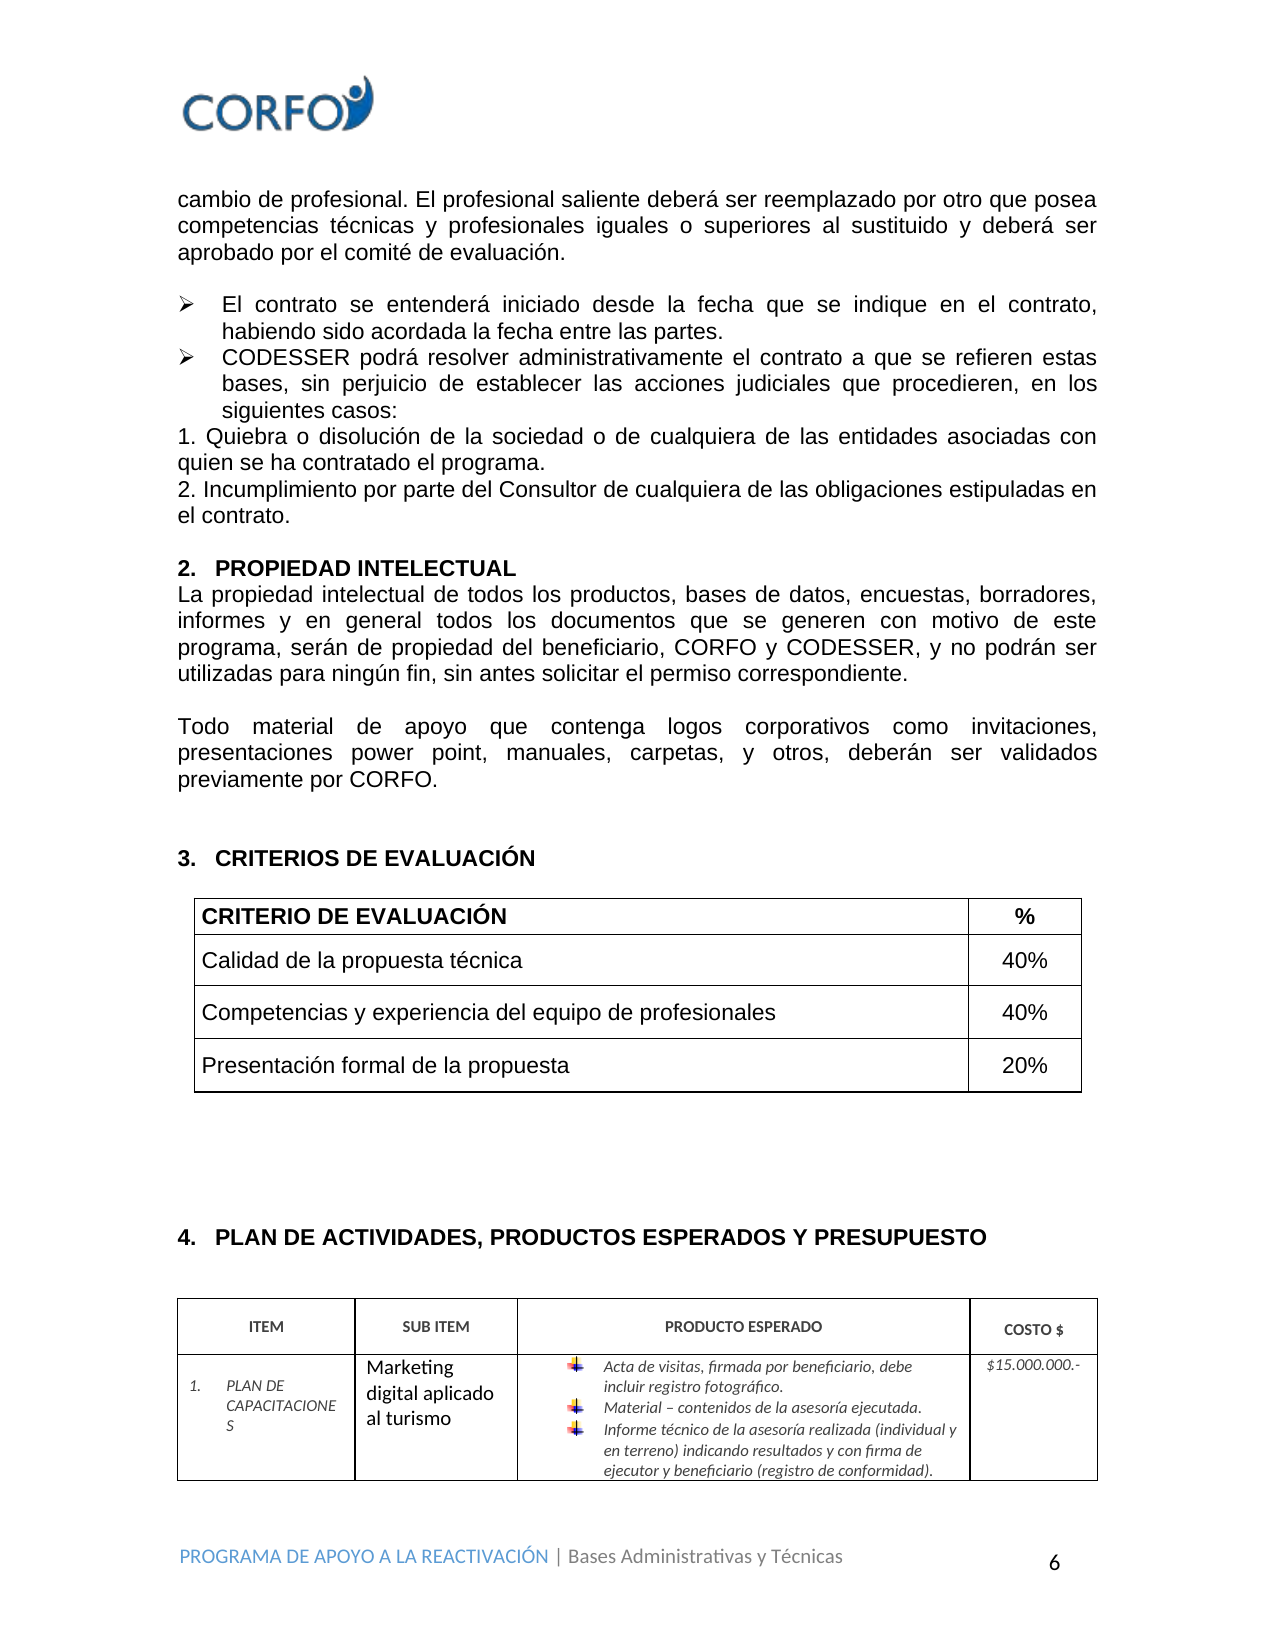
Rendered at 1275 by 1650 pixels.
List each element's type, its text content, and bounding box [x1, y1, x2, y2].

text Todo material de apoyo que contenga logos corporativos como invitaciones, presentaciones power point, manuales, carpetas, y otros, deberán ser validados previamente por CORFO. [177, 713, 1098, 792]
table_header % [969, 899, 1081, 934]
table_cell 40% [969, 935, 1081, 985]
list PLAN DE ACTIVIDADES, PRODUCTOS ESPERADOS Y PRESUPUESTO [177, 1224, 1098, 1251]
list CRITERIOS DE EVALUACIÓN [177, 845, 1098, 871]
picture [567, 1355, 584, 1372]
table_header CRITERIO DE EVALUACIÓN [195, 899, 968, 934]
text La propiedad intelectual de todos los productos, bases de datos, encuestas, borradores, informes y en general todos los documentos que se generen con motivo de este programa, serán de propiedad del beneficiario, CORFO y CODESSER, y no podrán ser utilizadas para ningún fin, sin antes solicitar el permiso correspondiente. [177, 581, 1098, 687]
table_cell Competencias y experiencia del equipo de profesionales [195, 986, 968, 1038]
text 2. Incumplimiento por parte del Consultor de cualquiera de las obligaciones estipuladas en el contrato. [177, 476, 1098, 528]
table_header COSTO $ [971, 1299, 1097, 1353]
picture [567, 1397, 584, 1414]
table_cell Presentación formal de la propuesta [195, 1039, 968, 1091]
table_header PRODUCTO ESPERADO [518, 1299, 969, 1353]
table_cell $15.000.000.- [971, 1355, 1097, 1480]
picture [567, 1419, 584, 1436]
list PROPIEDAD INTELECTUAL [177, 555, 1098, 581]
table_cell Calidad de la propuesta técnica [195, 935, 968, 985]
list CODESSER podrá resolver administrativamente el contrato a que se refieren estas bases, sin perjuicio de establecer las acciones judiciales que procedieren, en los siguientes casos: [177, 344, 1098, 423]
table_cell Marketing digital aplicado al turismo [356, 1355, 517, 1480]
table_cell 40% [969, 986, 1081, 1038]
list El contrato se entenderá iniciado desde la fecha que se indique en el contrato, habiendo sido acordada la fecha entre las partes. [177, 291, 1098, 344]
table_header SUB ITEM [356, 1299, 517, 1353]
table_cell PLAN DE CAPACITACIONES [178, 1355, 354, 1480]
table_cell 20% [969, 1039, 1081, 1091]
text 1. Quiebra o disolución de la sociedad o de cualquiera de las entidades asociadas con quien se ha contratado el programa. [177, 423, 1098, 476]
picture [177, 73, 380, 136]
table_header ITEM [178, 1299, 354, 1353]
